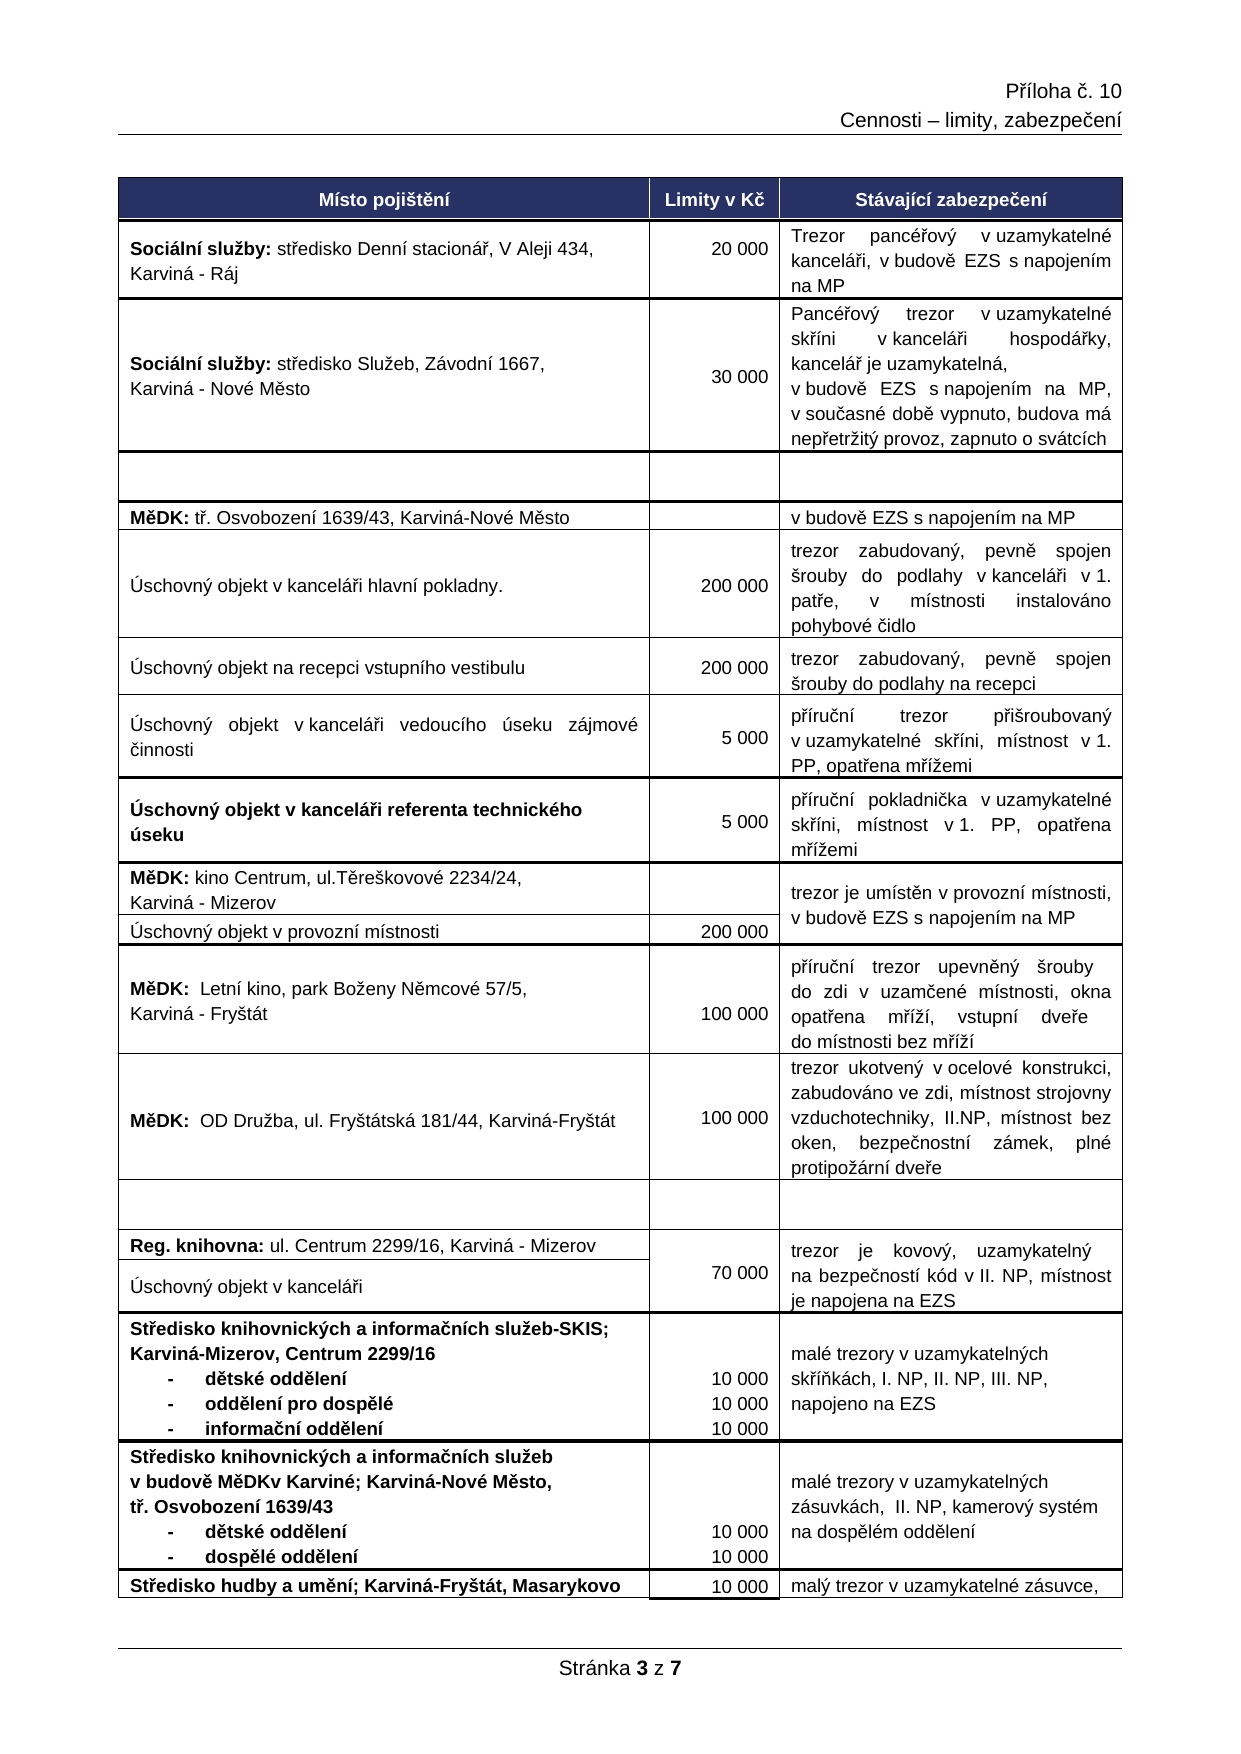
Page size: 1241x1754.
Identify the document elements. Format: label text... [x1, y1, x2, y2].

table_cell MěDK: Letní kino, park Boženy Němcové 57/5, Karviná - Fryštát [119, 946, 649, 1053]
table_cell MěDK: kino Centrum, ul.Těreškovové 2234/24, Karviná - Mizerov [119, 864, 649, 914]
table_header Limity v Kč [650, 178, 779, 218]
table_cell 30 000 [650, 300, 779, 450]
table_cell Úschovný objekt na recepci vstupního vestibulu [119, 638, 649, 694]
table_cell příruční pokladnička v uzamykatelné skříni, místnost v 1. PP, opatřena mřížemi [780, 779, 1122, 861]
table_cell v budově EZS s napojením na MP [780, 503, 1122, 529]
table_cell [650, 1180, 779, 1229]
table_cell Úschovný objekt v provozní místnosti [119, 915, 649, 943]
table_cell trezor zabudovaný, pevně spojen šrouby do podlahy v kanceláři v 1. patře, v místnosti instalováno pohybové čidlo [780, 530, 1122, 637]
table_cell [650, 453, 779, 500]
table_cell Středisko knihovnických a informačních služeb v budově MěDKv Karviné; Karviná-Nové Město, tř. Osvobození 1639/43 dětské oddělení dospělé oddělení [119, 1443, 649, 1567]
table_cell Reg. knihovna: ul. Centrum 2299/16, Karviná - Mizerov [119, 1230, 649, 1258]
table_cell 100 000 [650, 1054, 779, 1179]
table_cell [780, 453, 1122, 500]
table_cell Úschovný objekt v kanceláři referenta technického úseku [119, 779, 649, 861]
table_header Stávající zabezpečení [780, 178, 1122, 218]
table_cell 70 000 [650, 1230, 779, 1311]
table_cell Středisko knihovnických a informačních služeb-SKIS; Karviná-Mizerov, Centrum 2299/16 dětské oddělení oddělení pro dospělé informační oddělení [119, 1314, 649, 1439]
table_cell MěDK: OD Družba, ul. Fryštátská 181/44, Karviná-Fryštát [119, 1054, 649, 1179]
table_cell 10 000 10 000 [650, 1443, 779, 1567]
table_cell MěDK: tř. Osvobození 1639/43, Karviná-Nové Město [119, 503, 649, 529]
table_cell Trezor pancéřový v uzamykatelné kanceláři, v budově EZS s napojením na MP [780, 222, 1122, 297]
table_cell Sociální služby: středisko Služeb, Závodní 1667, Karviná - Nové Město [119, 300, 649, 450]
table_cell 5 000 [650, 695, 779, 776]
table_cell [119, 453, 649, 500]
table_cell Úschovný objekt v kanceláři [119, 1260, 649, 1311]
table_cell Pancéřový trezor v uzamykatelné skříni v kanceláři hospodářky, kancelář je uzamykatelná, v budově EZS s napojením na MP, v současné době vypnuto, budova má nepřetržitý provoz, zapnuto o svátcích [780, 300, 1122, 450]
table_cell 20 000 [650, 222, 779, 297]
table_cell trezor je umístěn v provozní místnosti, v budově EZS s napojením na MP [780, 864, 1122, 943]
table_cell trezor zabudovaný, pevně spojen šrouby do podlahy na recepci [780, 638, 1122, 694]
table_cell malé trezory v uzamykatelných zásuvkách, II. NP, kamerový systém na dospělém oddělení [780, 1443, 1122, 1567]
table_header Místo pojištění [119, 178, 649, 218]
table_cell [780, 1571, 1122, 1597]
table_cell 200 000 [650, 915, 779, 943]
table_cell 100 000 [650, 946, 779, 1053]
table_cell [650, 503, 779, 529]
table_cell [780, 1180, 1122, 1229]
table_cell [119, 1571, 649, 1597]
table_cell [119, 1180, 649, 1229]
table_cell 200 000 [650, 530, 779, 637]
table_cell Úschovný objekt v kanceláři vedoucího úseku zájmové činnosti [119, 695, 649, 776]
table_cell trezor je kovový, uzamykatelný na bezpečností kód v II. NP, místnost je napojena na EZS [780, 1230, 1122, 1311]
table_cell 200 000 [650, 638, 779, 694]
table_cell Úschovný objekt v kanceláři hlavní pokladny. [119, 530, 649, 637]
table_cell příruční trezor upevněný šrouby do zdi v uzamčené místnosti, okna opatřena mříží, vstupní dveře do místnosti bez mříží [780, 946, 1122, 1053]
table_cell trezor ukotvený v ocelové konstrukci, zabudováno ve zdi, místnost strojovny vzduchotechniky, II.NP, místnost bez oken, bezpečnostní zámek, plné protipožární dveře [780, 1054, 1122, 1179]
table_cell Sociální služby: středisko Denní stacionář, V Aleji 434, Karviná - Ráj [119, 222, 649, 297]
table_cell malé trezory v uzamykatelných skříňkách, I. NP, II. NP, III. NP, napojeno na EZS [780, 1314, 1122, 1439]
table_cell 10 000 [650, 1571, 779, 1597]
table_cell 5 000 [650, 779, 779, 861]
table_cell příruční trezor přišroubovaný v uzamykatelné skříni, místnost v 1. PP, opatřena mřížemi [780, 695, 1122, 776]
table_cell [650, 864, 779, 914]
table_cell 10 000 10 000 10 000 [650, 1314, 779, 1439]
